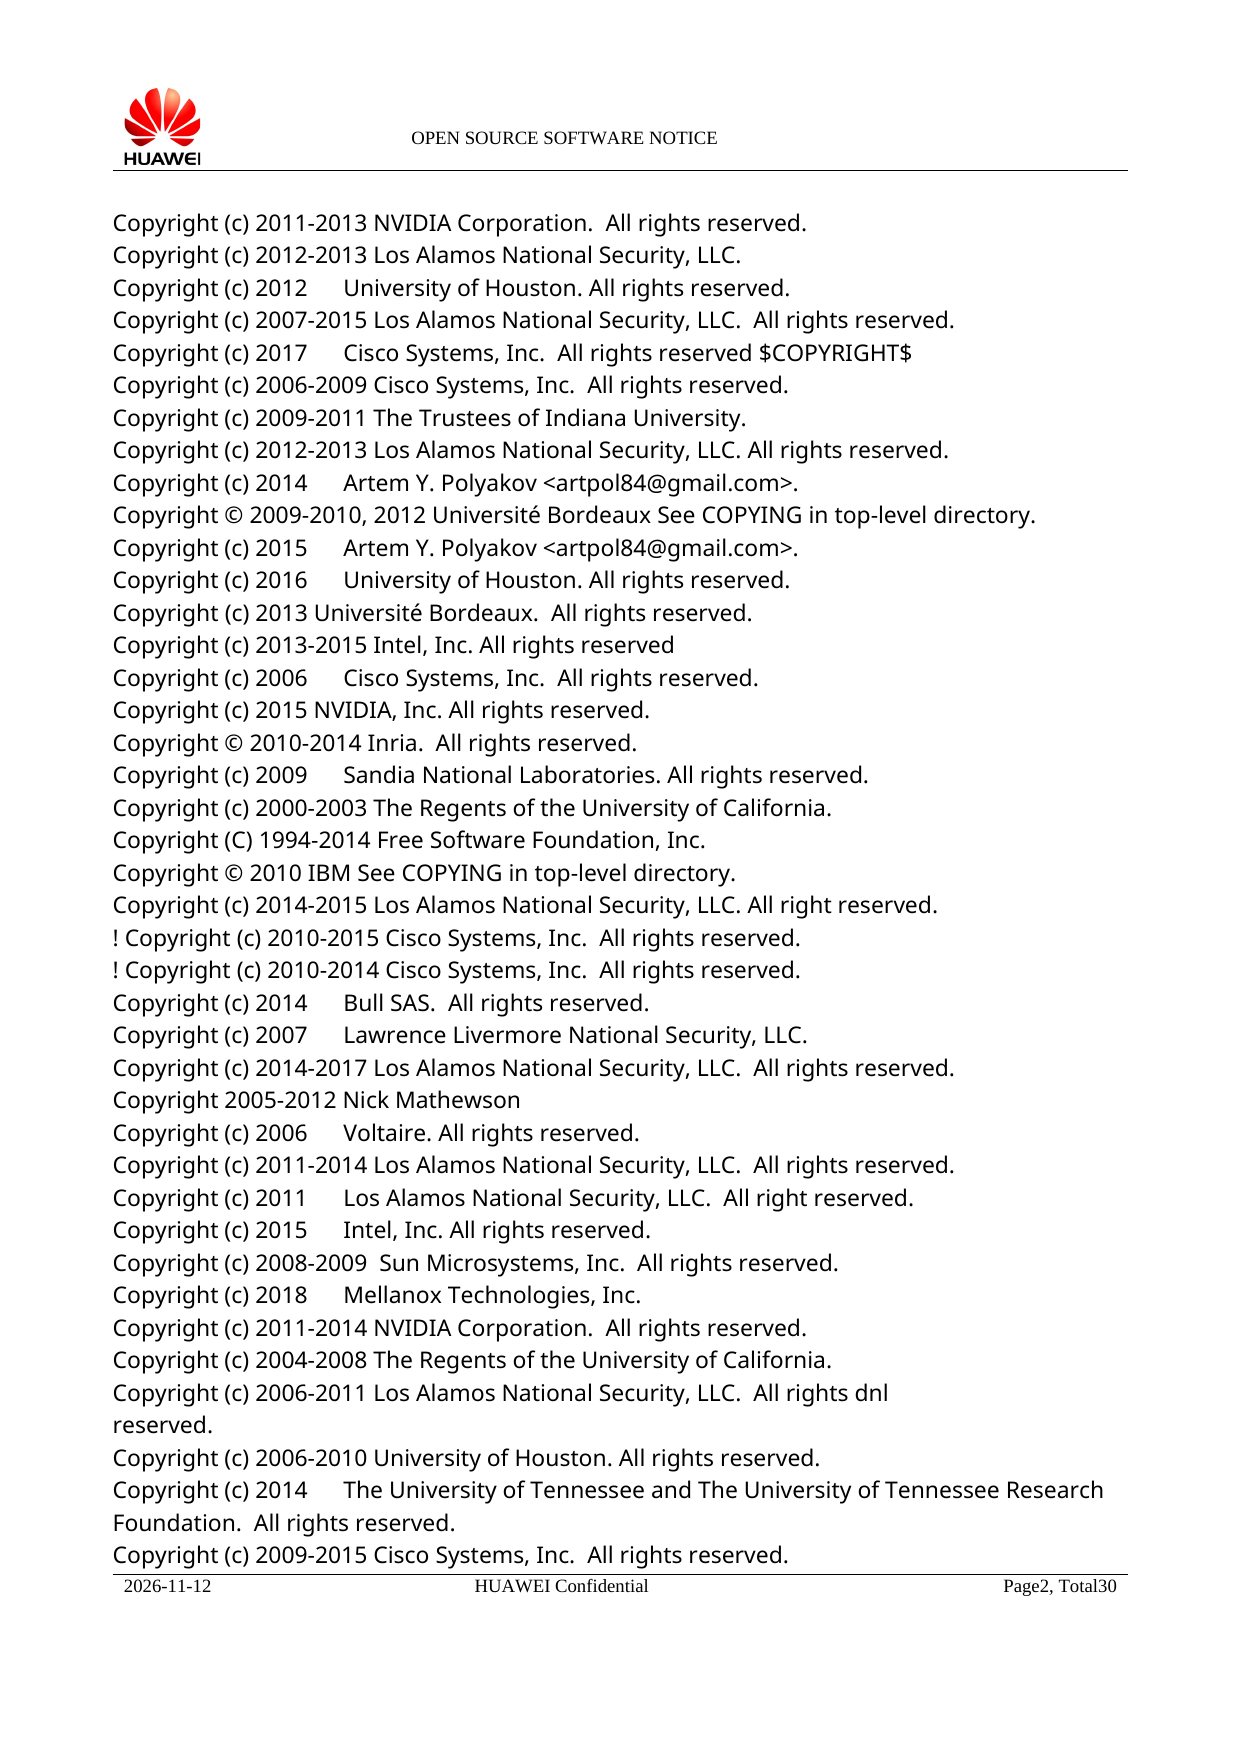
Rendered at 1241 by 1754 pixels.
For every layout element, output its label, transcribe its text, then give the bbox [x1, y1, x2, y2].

picture [124, 88, 201, 165]
